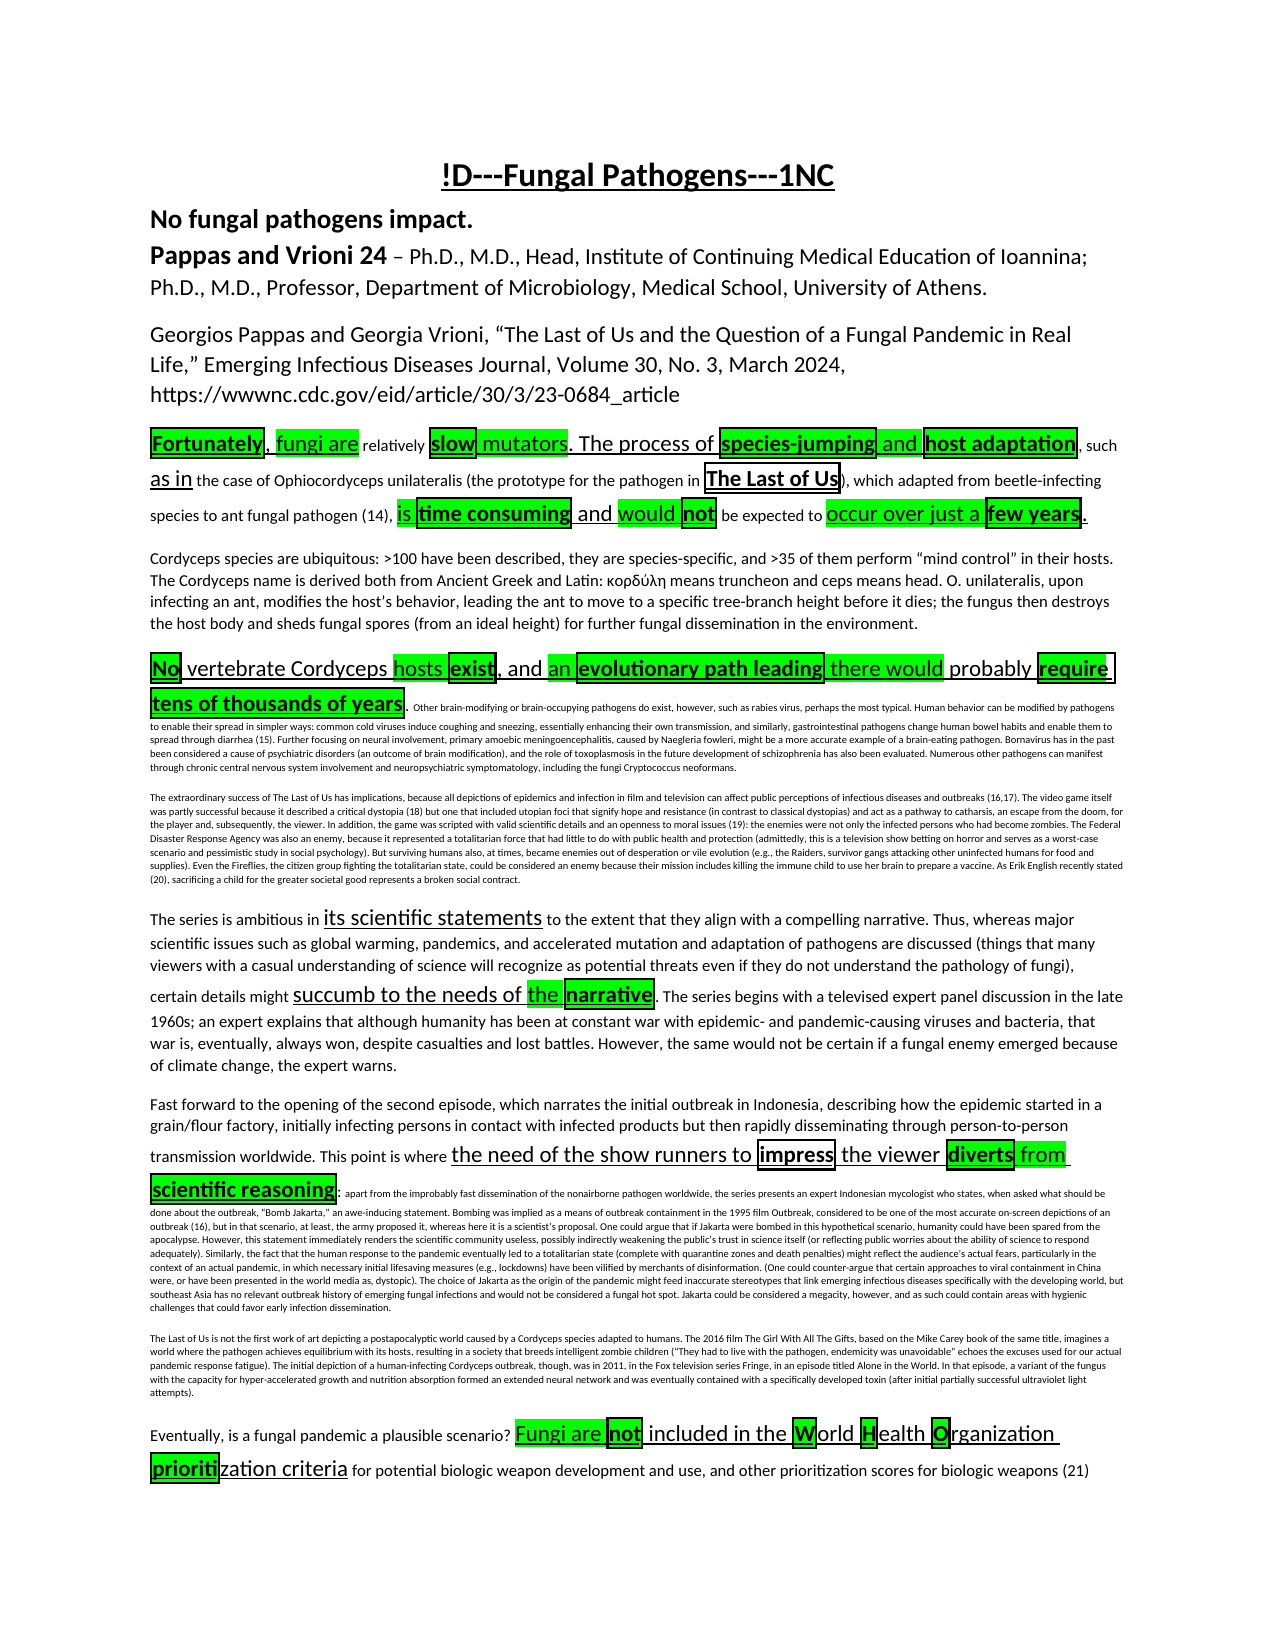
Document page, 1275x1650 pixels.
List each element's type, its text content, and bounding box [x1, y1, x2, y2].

text Pappas and Vrioni 24 – Ph.D., M.D., Head, Institute of Continuing Medical Education of Ioannina; Ph.D., M.D., Professor, Department of Microbiology, Medical School, University of Athens. [150, 238, 1125, 301]
text Cordyceps species are ubiquitous: >100 have been described, they are species-specific, and >35 of them perform “mind control” in their hosts. The Cordyceps name is derived both from Ancient Greek and Latin: κορδύλη means truncheon and ceps means head. O. unilateralis, upon infecting an ant, modifies the host’s behavior, leading the ant to move to a specific tree-branch height before it dies; the fungus then destroys the host body and sheds fungal spores (from an ideal height) for further fungal dissemination in the environment. [150, 548, 1125, 634]
text The Last of Us is not the first work of art depicting a postapocalyptic world caused by a Cordyceps species adapted to humans. The 2016 film The Girl With All The Gifts, based on the Mike Carey book of the same title, imagines a world where the pathogen achieves equilibrium with its hosts, resulting in a society that breeds intelligent zombie children (“They had to live with the pathogen, endemicity was unavoidable” echoes the excuses used for our actual pandemic response fatigue). The initial depiction of a human-infecting Cordyceps outbreak, though, was in 2011, in the Fox television series Fringe, in an episode titled Alone in the World. In that episode, a variant of the fungus with the capacity for hyper-accelerated growth and nutrition absorption formed an extended neural network and was eventually contained with a specifically developed toxin (after initial partially successful ultraviolet light attempts). [150, 1332, 1125, 1399]
text Georgios Pappas and Georgia Vrioni, “The Last of Us and the Question of a Fungal Pandemic in Real Life,” Emerging Infectious Diseases Journal, Volume 30, No. 3, March 2024, https://wwwnc.cdc.gov/eid/article/30/3/23-0684_article [150, 320, 1125, 408]
text Fast forward to the opening of the second episode, which narrates the initial outbreak in Indonesia, describing how the epidemic started in a grain/flour factory, initially infecting persons in contact with infected products but then rapidly disseminating through person-to-person transmission worldwide. This point is where the need of the show runners to impress the viewer diverts from scientific reasoning: apart from the improbably fast dissemination of the nonairborne pathogen worldwide, the series presents an expert Indonesian mycologist who states, when asked what should be done about the outbreak, “Bomb Jakarta,” an awe-inducing statement. Bombing was implied as a means of outbreak containment in the 1995 film Outbreak, considered to be one of the most accurate on-screen depictions of an outbreak (16), but in that scenario, at least, the army proposed it, whereas here it is a scientist’s proposal. One could argue that if Jakarta were bombed in this hypothetical scenario, humanity could have been spared from the apocalypse. However, this statement immediately renders the scientific community useless, possibly indirectly weakening the public’s trust in science itself (or reflecting public worries about the ability of science to respond adequately). Similarly, the fact that the human response to the pandemic eventually led to a totalitarian state (complete with quarantine zones and death penalties) might reflect the audience’s actual fears, particularly in the context of an actual pandemic, in which necessary initial lifesaving measures (e.g., lockdowns) have been vilified by merchants of disinformation. (One could counter-argue that certain approaches to viral containment in China were, or have been presented in the world media as, dystopic). The choice of Jakarta as the origin of the pandemic might feed inaccurate stereotypes that link emerging infectious diseases specifically with the developing world, but southeast Asia has no relevant outbreak history of emerging fungal infections and would not be considered a fungal hot spot. Jakarta could be considered a megacity, however, and as such could contain areas with hygienic challenges that could favor early infection dissemination. [150, 1094, 1125, 1314]
subtitle !D---Fungal Pathogens---1NC [150, 154, 1125, 195]
subtitle No fungal pathogens impact. [150, 202, 1125, 235]
text Fortunately, fungi are relatively slow mutators. The process of species-jumping and host adaptation, such as in the case of Ophiocordyceps unilateralis (the prototype for the pathogen in The Last of Us), which adapted from beetle-infecting species to ant fungal pathogen (14), is time consuming and would not be expected to occur over just a few years. [150, 427, 1125, 529]
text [150, 1417, 1125, 1484]
text The series is ambitious in its scientific statements to the extent that they align with a compelling narrative. Thus, whereas major scientific issues such as global warming, pandemics, and accelerated mutation and adaptation of pathogens are discussed (things that many viewers with a casual understanding of science will recognize as potential threats even if they do not understand the pathology of fungi), certain details might succumb to the needs of the narrative. The series begins with a televised expert panel discussion in the late 1960s; an expert explains that although humanity has been at constant war with epidemic- and pandemic-causing viruses and bacteria, that war is, eventually, always won, despite casualties and lost battles. However, the same would not be certain if a fungal enemy emerged because of climate change, the expert warns. [150, 903, 1125, 1076]
text No vertebrate Cordyceps hosts exist, and an evolutionary path leading there would probably require tens of thousands of years. Other brain-modifying or brain-occupying pathogens do exist, however, such as rabies virus, perhaps the most typical. Human behavior can be modified by pathogens to enable their spread in simpler ways: common cold viruses induce coughing and sneezing, essentially enhancing their own transmission, and similarly, gastrointestinal pathogens change human bowel habits and enable them to spread through diarrhea (15). Further focusing on neural involvement, primary amoebic meningoencephalitis, caused by Naegleria fowleri, might be a more accurate example of a brain-eating pathogen. Bornavirus has in the past been considered a cause of psychiatric disorders (an outcome of brain modification), and the role of toxoplasmosis in the future development of schizophrenia has also been evaluated. Numerous other pathogens can manifest through chronic central nervous system involvement and neuropsychiatric symptomatology, including the fungi Cryptococcus neoformans. [150, 652, 1125, 774]
text The extraordinary success of The Last of Us has implications, because all depictions of epidemics and infection in film and television can affect public perceptions of infectious diseases and outbreaks (16,17). The video game itself was partly successful because it described a critical dystopia (18) but one that included utopian foci that signify hope and resistance (in contrast to classical dystopias) and act as a pathway to catharsis, an escape from the doom, for the player and, subsequently, the viewer. In addition, the game was scripted with valid scientific details and an openness to moral issues (19): the enemies were not only the infected persons who had become zombies. The Federal Disaster Response Agency was also an enemy, because it represented a totalitarian force that had little to do with public health and protection (admittedly, this is a television show betting on horror and serves as a worst-case scenario and pessimistic study in social psychology). But surviving humans also, at times, became enemies out of desperation or vile evolution (e.g., the Raiders, survivor gangs attacking other uninfected humans for food and supplies). Even the Fireflies, the citizen group fighting the totalitarian state, could be considered an enemy because their mission includes killing the immune child to use her brain to prepare a vaccine. As Erik English recently stated (20), sacrificing a child for the greater societal good represents a broken social contract. [150, 791, 1125, 886]
